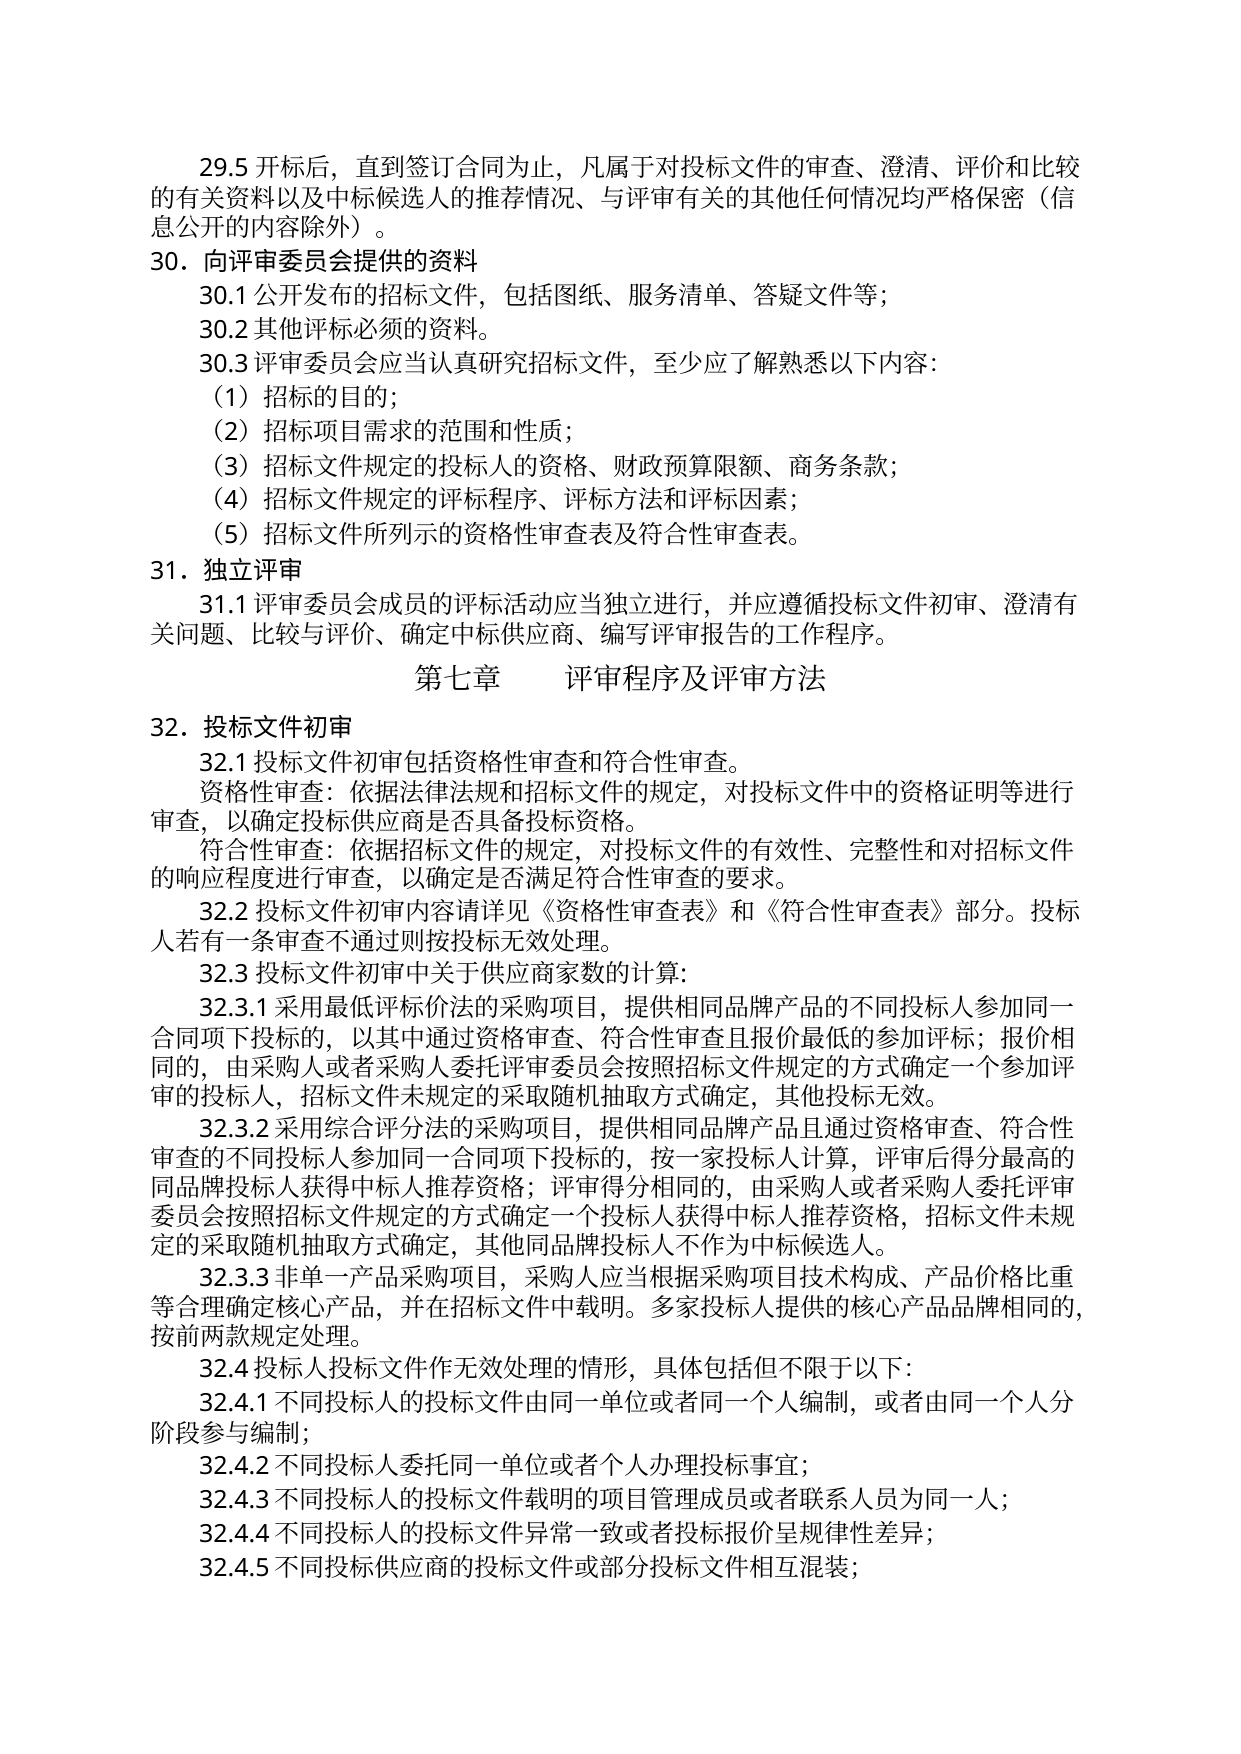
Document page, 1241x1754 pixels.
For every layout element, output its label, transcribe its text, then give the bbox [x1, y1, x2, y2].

text （2）招标项目需求的范围和性质； [150, 414, 1090, 448]
text 32.4.3不同投标人的投标文件载明的项目管理成员或者联系人员为同一人； [150, 1482, 1090, 1516]
text 30.3评审委员会应当认真研究招标文件，至少应了解熟悉以下内容： [150, 346, 1090, 380]
text 32.3.3非单一产品采购项目，采购人应当根据采购项目技术构成、产品价格比重等合理确定核心产品，并在招标文件中载明。多家投标人提供的核心产品品牌相同的，按前两款规定处理。 [150, 1259, 1090, 1351]
subtitle 评审程序及评审方法 [150, 662, 1090, 695]
text 30.1公开发布的招标文件，包括图纸、服务清单、答疑文件等； [150, 278, 1090, 312]
text 30.2其他评标必须的资料。 [150, 312, 1090, 346]
text 32.3 投标文件初审中关于供应商家数的计算: [150, 956, 1090, 990]
text 32.4.5不同投标供应商的投标文件或部分投标文件相互混装； [150, 1550, 1090, 1584]
text 31．独立评审 [150, 550, 1090, 587]
text 32.4.2不同投标人委托同一单位或者个人办理投标事宜； [150, 1448, 1090, 1482]
text 32.2 投标文件初审内容请详见《资格性审查表》和《符合性审查表》部分。投标人若有一条审查不通过则按投标无效处理。 [150, 893, 1090, 956]
text （5）招标文件所列示的资格性审查表及符合性审查表。 [150, 516, 1090, 550]
text 32.3.2采用综合评分法的采购项目，提供相同品牌产品且通过资格审查、符合性审查的不同投标人参加同一合同项下投标的，按一家投标人计算，评审后得分最高的同品牌投标人获得中标人推荐资格；评审得分相同的，由采购人或者采购人委托评审委员会按照招标文件规定的方式确定一个投标人获得中标人推荐资格，招标文件未规定的采取随机抽取方式确定，其他同品牌投标人不作为中标候选人。 [150, 1110, 1090, 1259]
text 32.4.4不同投标人的投标文件异常一致或者投标报价呈规律性差异； [150, 1516, 1090, 1550]
text （4）招标文件规定的评标程序、评标方法和评标因素； [150, 482, 1090, 516]
text （3）招标文件规定的投标人的资格、财政预算限额、商务条款； [150, 448, 1090, 482]
text 符合性审查：依据招标文件的规定，对投标文件的有效性、完整性和对招标文件的响应程度进行审查，以确定是否满足符合性审查的要求。 [150, 836, 1090, 893]
text 30．向评审委员会提供的资料 [150, 242, 1090, 278]
text 32．投标文件初审 [150, 708, 1090, 744]
text 32.4.1不同投标人的投标文件由同一单位或者同一个人编制，或者由同一个人分阶段参与编制； [150, 1385, 1090, 1448]
text 资格性审查：依据法律法规和招标文件的规定，对投标文件中的资格证明等进行审查，以确定投标供应商是否具备投标资格。 [150, 778, 1090, 836]
text 32.4投标人投标文件作无效处理的情形，具体包括但不限于以下： [150, 1351, 1090, 1385]
text 32.1投标文件初审包括资格性审查和符合性审查。 [150, 744, 1090, 778]
text 31.1评审委员会成员的评标活动应当独立进行，并应遵循投标文件初审、澄清有关问题、比较与评价、确定中标供应商、编写评审报告的工作程序。 [150, 587, 1090, 649]
text 29.5 开标后，直到签订合同为止，凡属于对投标文件的审查、澄清、评价和比较的有关资料以及中标候选人的推荐情况、与评审有关的其他任何情况均严格保密（信息公开的内容除外）。 [150, 150, 1090, 242]
text 32.3.1采用最低评标价法的采购项目，提供相同品牌产品的不同投标人参加同一合同项下投标的，以其中通过资格审查、符合性审查且报价最低的参加评标；报价相同的，由采购人或者采购人委托评审委员会按照招标文件规定的方式确定一个参加评审的投标人，招标文件未规定的采取随机抽取方式确定，其他投标无效。 [150, 990, 1090, 1110]
text （1）招标的目的； [150, 380, 1090, 414]
